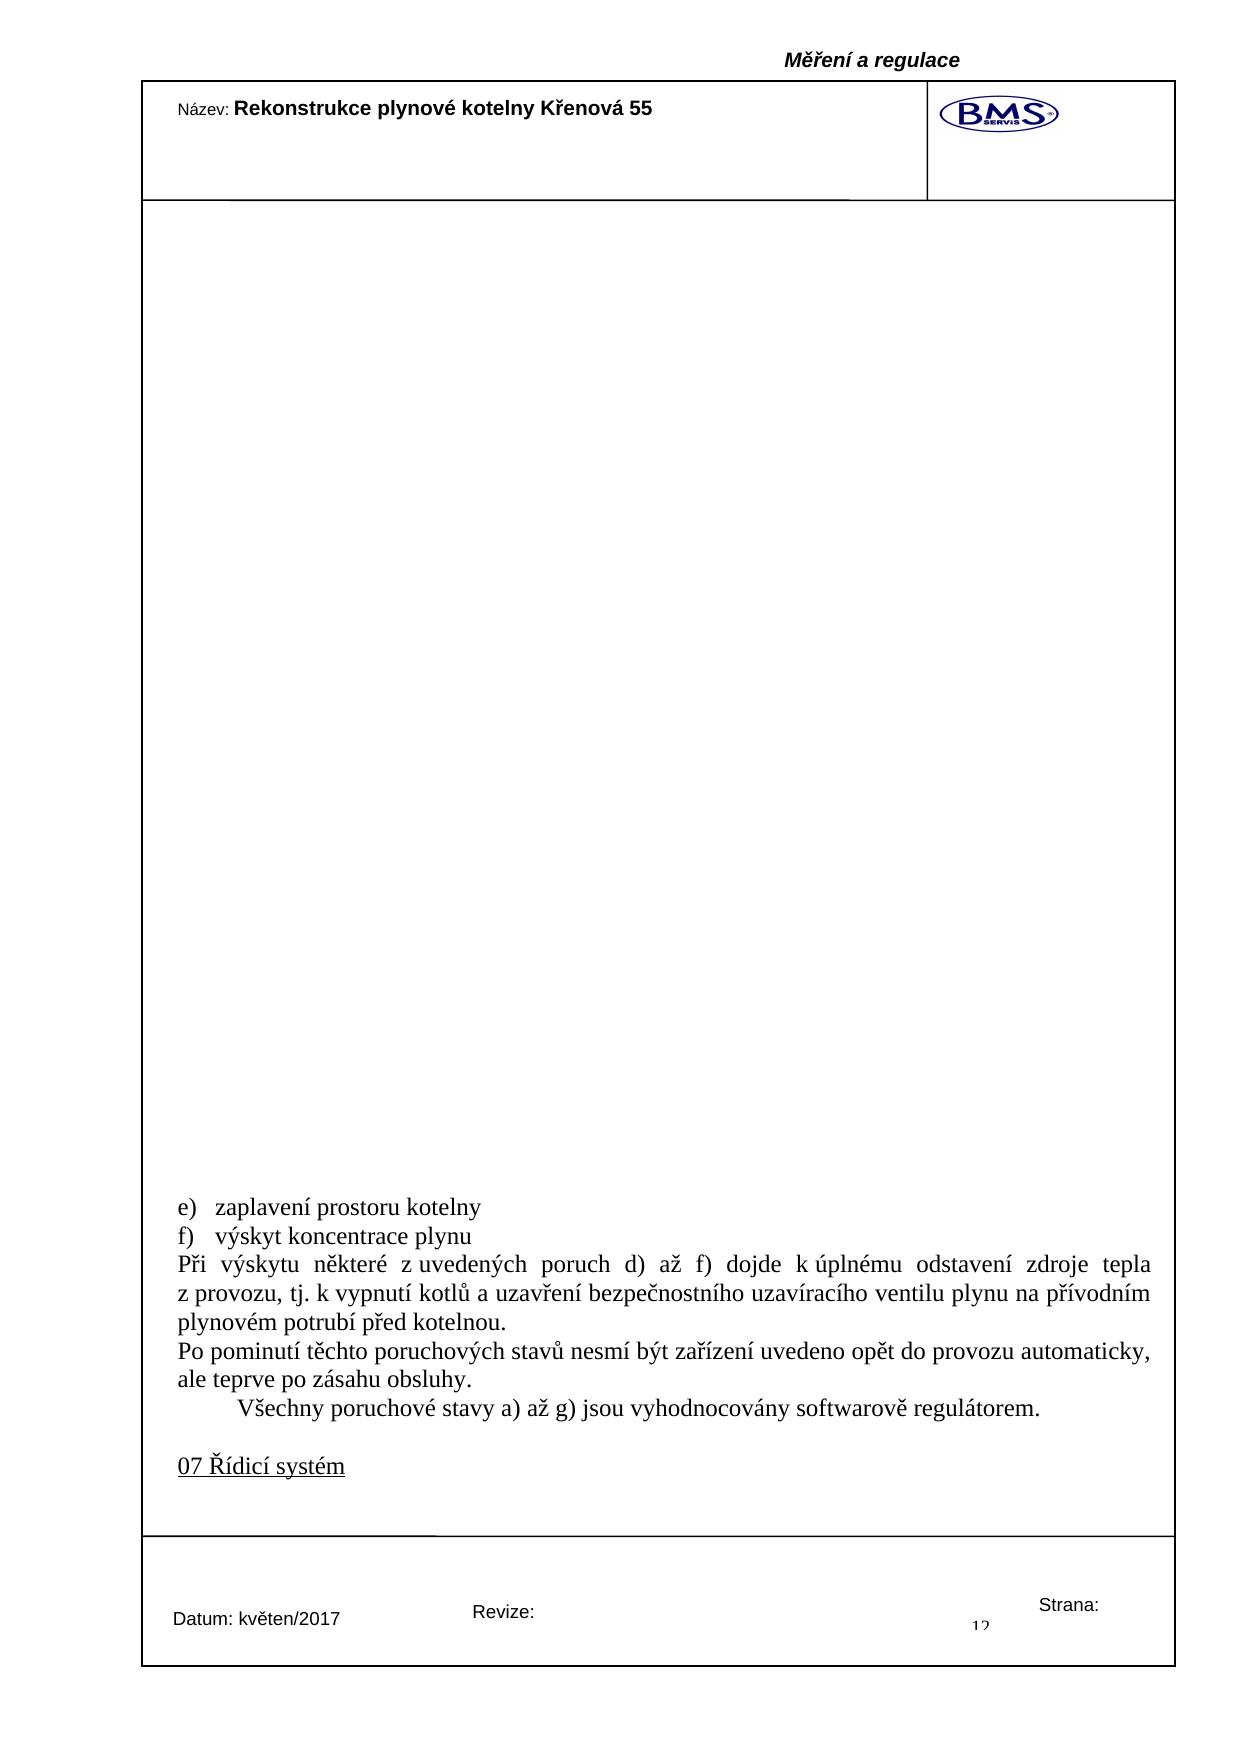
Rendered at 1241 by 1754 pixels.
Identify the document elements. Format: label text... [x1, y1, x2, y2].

text 07 Řídicí systém [177, 1451, 1151, 1479]
text Při výskytu některé z uvedených poruch d) až f) dojde k úplnému odstavení zdroje tepla z provozu, tj. k vypnutí kotlů a uzavření bezpečnostního uzavíracího ventilu plynu na přívodním plynovém potrubí před kotelnou. [177, 1249, 1151, 1336]
picture [936, 90, 1062, 139]
list zaplavení prostoru kotelny [177, 1192, 1151, 1221]
list výskyt koncentrace plynu [177, 1221, 1151, 1249]
text Všechny poruchové stavy a) až g) jsou vyhodnocovány softwarově regulátorem. [177, 1393, 1151, 1422]
text Po pominutí těchto poruchových stavů nesmí být zařízení uvedeno opět do provozu automaticky, ale teprve po zásahu obsluhy. [177, 1336, 1151, 1393]
